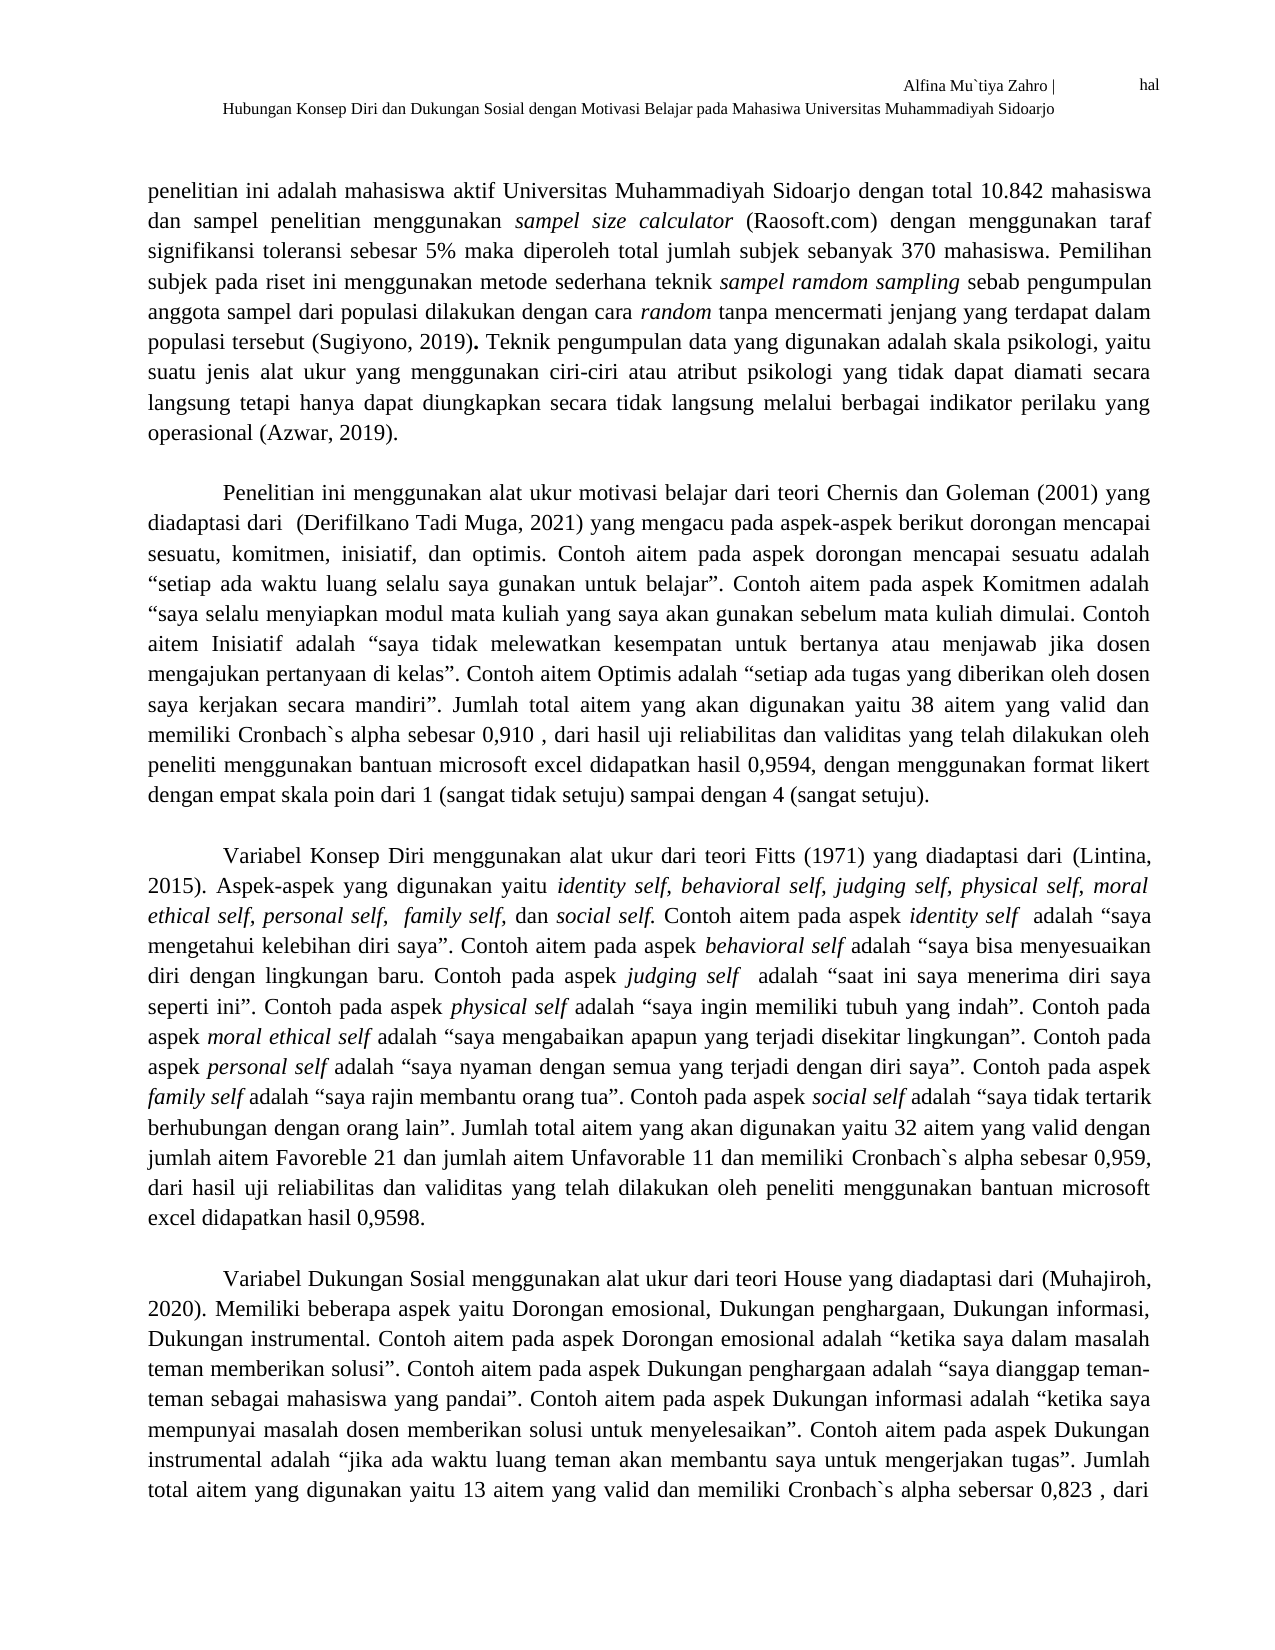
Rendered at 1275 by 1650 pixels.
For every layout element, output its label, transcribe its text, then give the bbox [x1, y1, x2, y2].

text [148, 177, 1152, 445]
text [148, 1265, 1152, 1502]
text Variabel Konsep Diri menggunakan alat ukur dari teori Fitts (1971) yang diadaptasi dari (Lintina, 2015). Aspek-aspek yang digunakan yaitu identity self, behavioral self, judging self, physical self, moral ethical self, personal self, family self, dan social self. Contoh aitem pada aspek identity self adalah “saya mengetahui kelebihan diri saya”. Contoh aitem pada aspek behavioral self adalah “saya bisa menyesuaikan diri dengan lingkungan baru. Contoh pada aspek judging self adalah “saat ini saya menerima diri saya seperti ini”. Contoh pada aspek physical self adalah “saya ingin memiliki tubuh yang indah”. Contoh pada aspek moral ethical self adalah “saya mengabaikan apapun yang terjadi disekitar lingkungan”. Contoh pada aspek personal self adalah “saya nyaman dengan semua yang terjadi dengan diri saya”. Contoh pada aspek family self adalah “saya rajin membantu orang tua”. Contoh pada aspek social self adalah “saya tidak tertarik berhubungan dengan orang lain”. Jumlah total aitem yang akan digunakan yaitu 32 aitem yang valid dengan jumlah aitem Favoreble 21 dan jumlah aitem Unfavorable 11 dan memiliki Cronbach`s alpha sebesar 0,959, dari hasil uji reliabilitas dan validitas yang telah dilakukan oleh peneliti menggunakan bantuan microsoft excel didapatkan hasil 0,9598. [148, 842, 1152, 1231]
text Penelitian ini menggunakan alat ukur motivasi belajar dari teori Chernis dan Goleman (2001) yang diadaptasi dari (Derifilkano Tadi Muga, 2021) yang mengacu pada aspek-aspek berikut dorongan mencapai sesuatu, komitmen, inisiatif, dan optimis. Contoh aitem pada aspek dorongan mencapai sesuatu adalah “setiap ada waktu luang selalu saya gunakan untuk belajar”. Contoh aitem pada aspek Komitmen adalah “saya selalu menyiapkan modul mata kuliah yang saya akan gunakan sebelum mata kuliah dimulai. Contoh aitem Inisiatif adalah “saya tidak melewatkan kesempatan untuk bertanya atau menjawab jika dosen mengajukan pertanyaan di kelas”. Contoh aitem Optimis adalah “setiap ada tugas yang diberikan oleh dosen saya kerjakan secara mandiri”. Jumlah total aitem yang akan digunakan yaitu 38 aitem yang valid dan memiliki Cronbach`s alpha sebesar 0,910 , dari hasil uji reliabilitas dan validitas yang telah dilakukan oleh peneliti menggunakan bantuan microsoft excel didapatkan hasil 0,9594, dengan menggunakan format likert dengan empat skala poin dari 1 (sangat tidak setuju) sampai dengan 4 (sangat setuju). [148, 479, 1152, 808]
